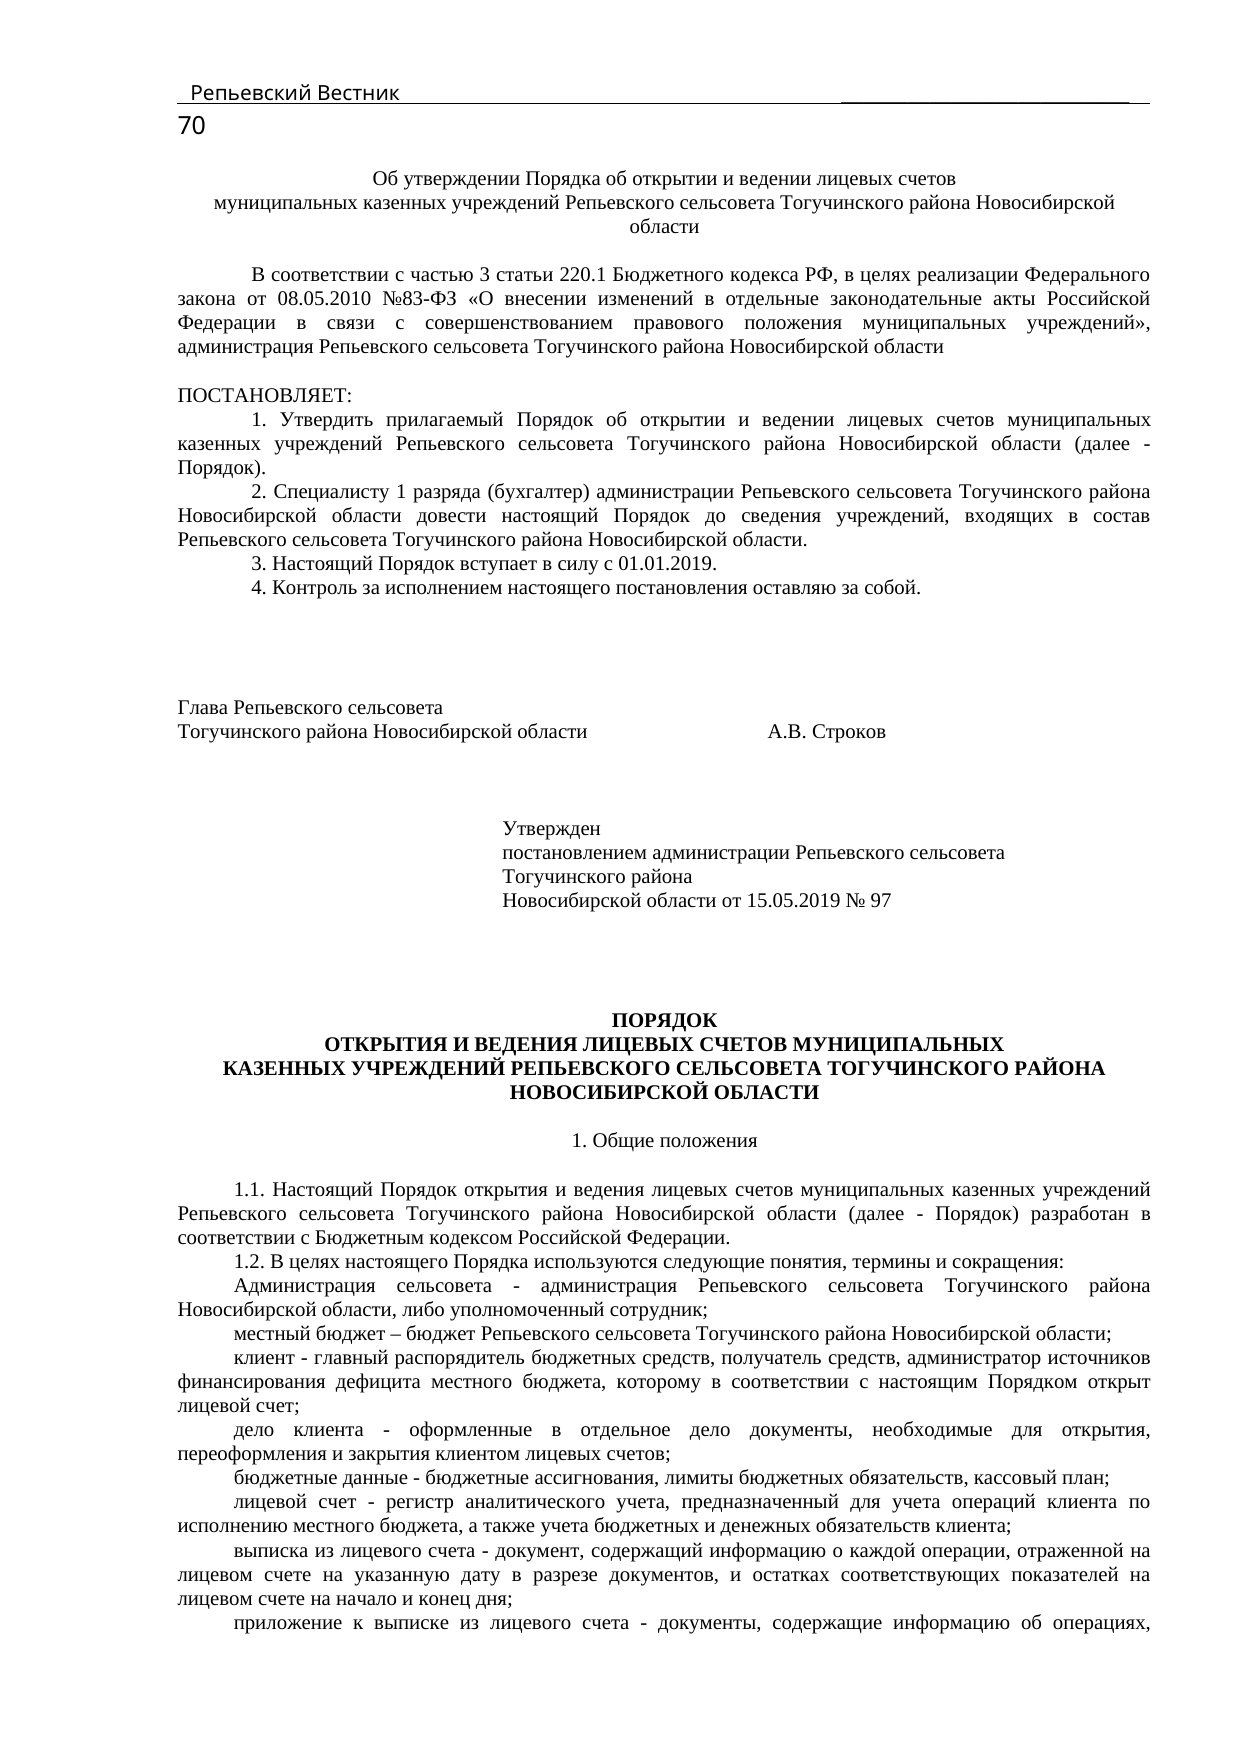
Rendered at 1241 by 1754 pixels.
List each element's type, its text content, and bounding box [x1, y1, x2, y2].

text 1.1. Настоящий Порядок открытия и ведения лицевых счетов муниципальных казенных учреждений Репьевского сельсовета Тогучинского района Новосибирской области (далее - Порядок) разработан в соответствии с Бюджетным кодексом Российской Федерации. [177, 1177, 1152, 1249]
text постановлением администрации Репьевского сельсовета [502, 840, 1152, 864]
text ОТКРЫТИЯ И ВЕДЕНИЯ ЛИЦЕВЫХ СЧЕТОВ МУНИЦИПАЛЬНЫХ [177, 1032, 1152, 1056]
text клиент - главный распорядитель бюджетных средств, получатель средств, администратор источников финансирования дефицита местного бюджета, которому в соответствии с настоящим Порядком открыт лицевой счет; [177, 1345, 1152, 1417]
text муниципальных казенных учреждений Репьевского сельсовета Тогучинского района Новосибирской области [177, 190, 1152, 238]
text Новосибирской области от 15.05.2019 № 97 [502, 888, 1152, 912]
text 1. Общие положения [177, 1128, 1152, 1152]
text Глава Репьевского сельсовета [177, 695, 1157, 719]
text бюджетные данные - бюджетные ассигнования, лимиты бюджетных обязательств, кассовый план; [177, 1465, 1152, 1489]
text Утвержден [502, 816, 1152, 840]
text КАЗЕННЫХ УЧРЕЖДЕНИЙ РЕПЬЕВСКОГО СЕЛЬСОВЕТА ТОГУЧИНСКОГО РАЙОНА НОВОСИБИРСКОЙ ОБЛАСТИ [177, 1056, 1152, 1104]
text ПОСТАНОВЛЯЕТ: [177, 382, 1152, 407]
text В соответствии с частью 3 статьи 220.1 Бюджетного кодекса РФ, в целях реализации Федерального закона от 08.05.2010 №83-ФЗ «О внесении изменений в отдельные законодательные акты Российской Федерации в связи с совершенствованием правового положения муниципальных учреждений», администрация Репьевского сельсовета Тогучинского района Новосибирской области [177, 262, 1152, 358]
text Администрация сельсовета - администрация Репьевского сельсовета Тогучинского района Новосибирской области, либо уполномоченный сотрудник; [177, 1273, 1152, 1321]
text дело клиента - оформленные в отдельное дело документы, необходимые для открытия, переоформления и закрытия клиентом лицевых счетов; [177, 1417, 1152, 1465]
text местный бюджет – бюджет Репьевского сельсовета Тогучинского района Новосибирской области; [177, 1321, 1152, 1345]
text 1. Утвердить прилагаемый Порядок об открытии и ведении лицевых счетов муниципальных казенных учреждений Репьевского сельсовета Тогучинского района Новосибирской области (далее - Порядок). [177, 407, 1152, 479]
text Тогучинского района [502, 864, 1152, 888]
text Об утверждении Порядка об открытии и ведении лицевых счетов [177, 166, 1152, 190]
text 1.2. В целях настоящего Порядка используются следующие понятия, термины и сокращения: [177, 1249, 1152, 1273]
text ПОРЯДОК [177, 1008, 1152, 1032]
text 2. Специалисту 1 разряда (бухгалтер) администрации Репьевского сельсовета Тогучинского района Новосибирской области довести настоящий Порядок до сведения учреждений, входящих в состав Репьевского сельсовета Тогучинского района Новосибирской области. [177, 479, 1152, 551]
text 4. Контроль за исполнением настоящего постановления оставляю за собой. [177, 575, 1152, 599]
text лицевой счет - регистр аналитического учета, предназначенный для учета операций клиента по исполнению местного бюджета, а также учета бюджетных и денежных обязательств клиента; [177, 1489, 1152, 1537]
text 3. Настоящий Порядок вступает в силу с 01.01.2019. [177, 551, 1152, 575]
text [177, 1610, 1152, 1634]
text Тогучинского района Новосибирской области А.В. Строков [177, 719, 1157, 743]
text выписка из лицевого счета - документ, содержащий информацию о каждой операции, отраженной на лицевом счете на указанную дату в разрезе документов, и остатках соответствующих показателей на лицевом счете на начало и конец дня; [177, 1537, 1152, 1610]
